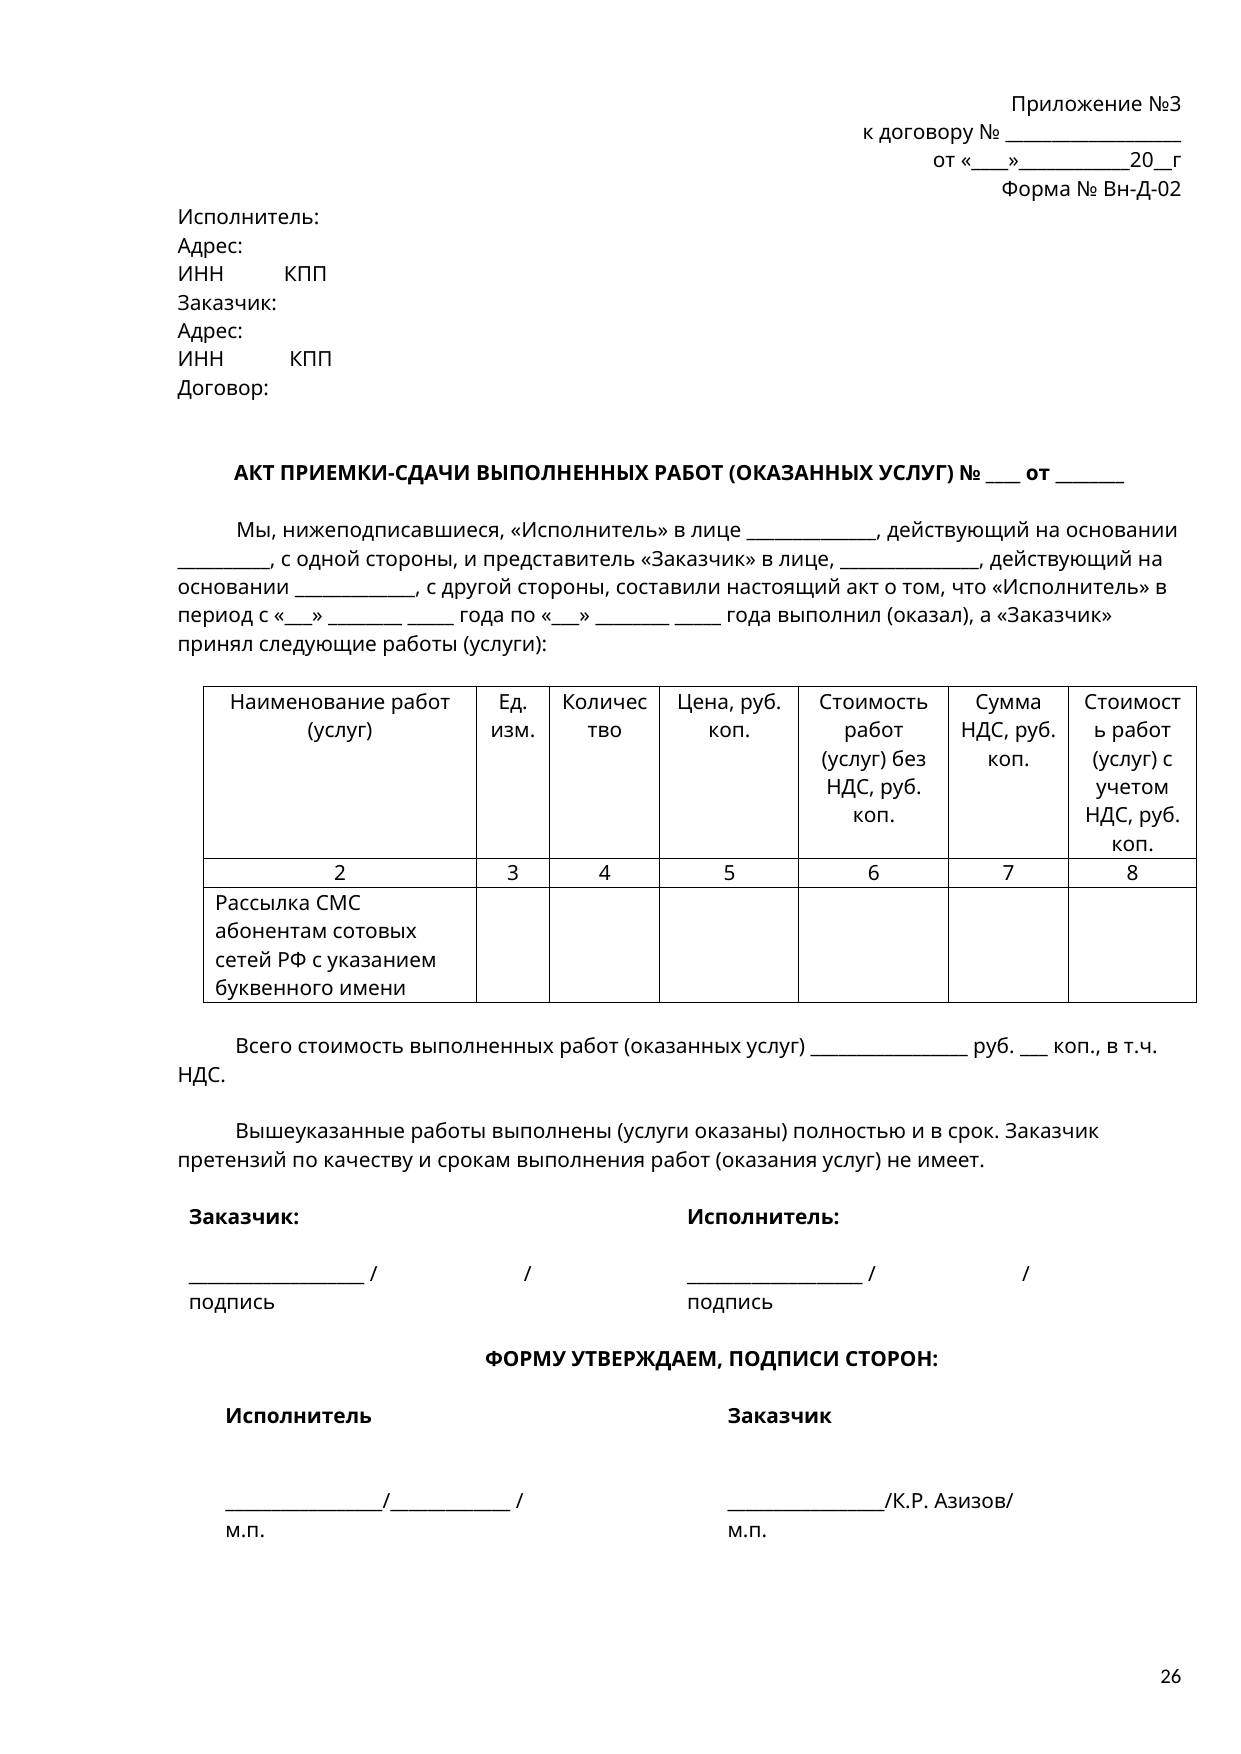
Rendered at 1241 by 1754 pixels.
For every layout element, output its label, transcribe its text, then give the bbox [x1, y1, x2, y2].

table_cell [550, 888, 659, 1002]
text Форма № Вн-Д-02 [177, 174, 1181, 202]
text ИНН КПП [177, 344, 1181, 373]
text от «____»____________20__г [177, 146, 1181, 174]
table_cell [799, 888, 948, 1002]
text Мы, нижеподписавшиеся, «Исполнитель» в лице ______________, действующий на основании __________, с одной стороны, и представитель «Заказчик» в лице, _______________, действующий на основании _____________, с другой стороны, составили настоящий акт о том, что «Исполнитель» в период с «___» ________ _____ года по «___» ________ _____ года выполнил (оказал), а «Заказчик» принял следующие работы (услуги): [177, 515, 1181, 657]
table_header Сумма НДС, руб. коп. [949, 687, 1068, 857]
text Заказчик: [177, 288, 1181, 316]
table_cell Рассылка СМС абонентам сотовых сетей РФ с указанием буквенного имени [204, 888, 476, 1002]
table_cell [660, 888, 798, 1002]
text АКТ ПРИЕМКИ-СДАЧИ ВЫПОЛНЕННЫХ РАБОТ (ОКАЗАННЫХ УСЛУГ) № ____ от ________ [177, 458, 1181, 487]
table_header Количество [550, 687, 659, 857]
text к договору № ___________________ [177, 117, 1181, 146]
text Адрес: [177, 231, 1181, 259]
table_cell [477, 888, 549, 1002]
table_header Заказчик: ___________________ / / подпись [177, 1202, 676, 1316]
table_cell 3 [477, 859, 549, 887]
table_cell 4 [550, 859, 659, 887]
text Приложение №3 [177, 89, 1181, 117]
table_header Наименование работ (услуг) [204, 687, 476, 857]
table_cell 8 [1069, 859, 1196, 887]
table_cell 5 [660, 859, 798, 887]
text ФОРМУ УТВЕРЖДАЕМ, ПОДПИСИ СТОРОН: [177, 1344, 1181, 1372]
text Адрес: [177, 316, 1181, 344]
text Исполнитель: [177, 202, 1181, 231]
text Договор: [177, 373, 1181, 401]
table_header Ед. изм. [477, 687, 549, 857]
table_header Исполнитель: ___________________ / / подпись [676, 1202, 1174, 1316]
table_cell 2 [204, 859, 476, 887]
text ИНН КПП [177, 259, 1181, 288]
table_header Стоимость работ (услуг) без НДС, руб. коп. [799, 687, 948, 857]
table_cell 7 [949, 859, 1068, 887]
text Всего стоимость выполненных работ (оказанных услуг) _________________ руб. ___ коп., в т.ч. НДС. [177, 1031, 1181, 1088]
table_header Цена, руб. коп. [660, 687, 798, 857]
table_header Стоимость работ (услуг) с учетом НДС, руб. коп. [1069, 687, 1196, 857]
table_header Исполнитель _________________/_____________ / м.п. [214, 1401, 716, 1543]
table_cell [1069, 888, 1196, 1002]
table_cell [949, 888, 1068, 1002]
table_cell 6 [799, 859, 948, 887]
table_header Заказчик _________________/К.Р. Азизов/ м.п. [716, 1401, 1144, 1543]
text Вышеуказанные работы выполнены (услуги оказаны) полностью и в срок. Заказчик претензий по качеству и срокам выполнения работ (оказания услуг) не имеет. [177, 1117, 1181, 1173]
